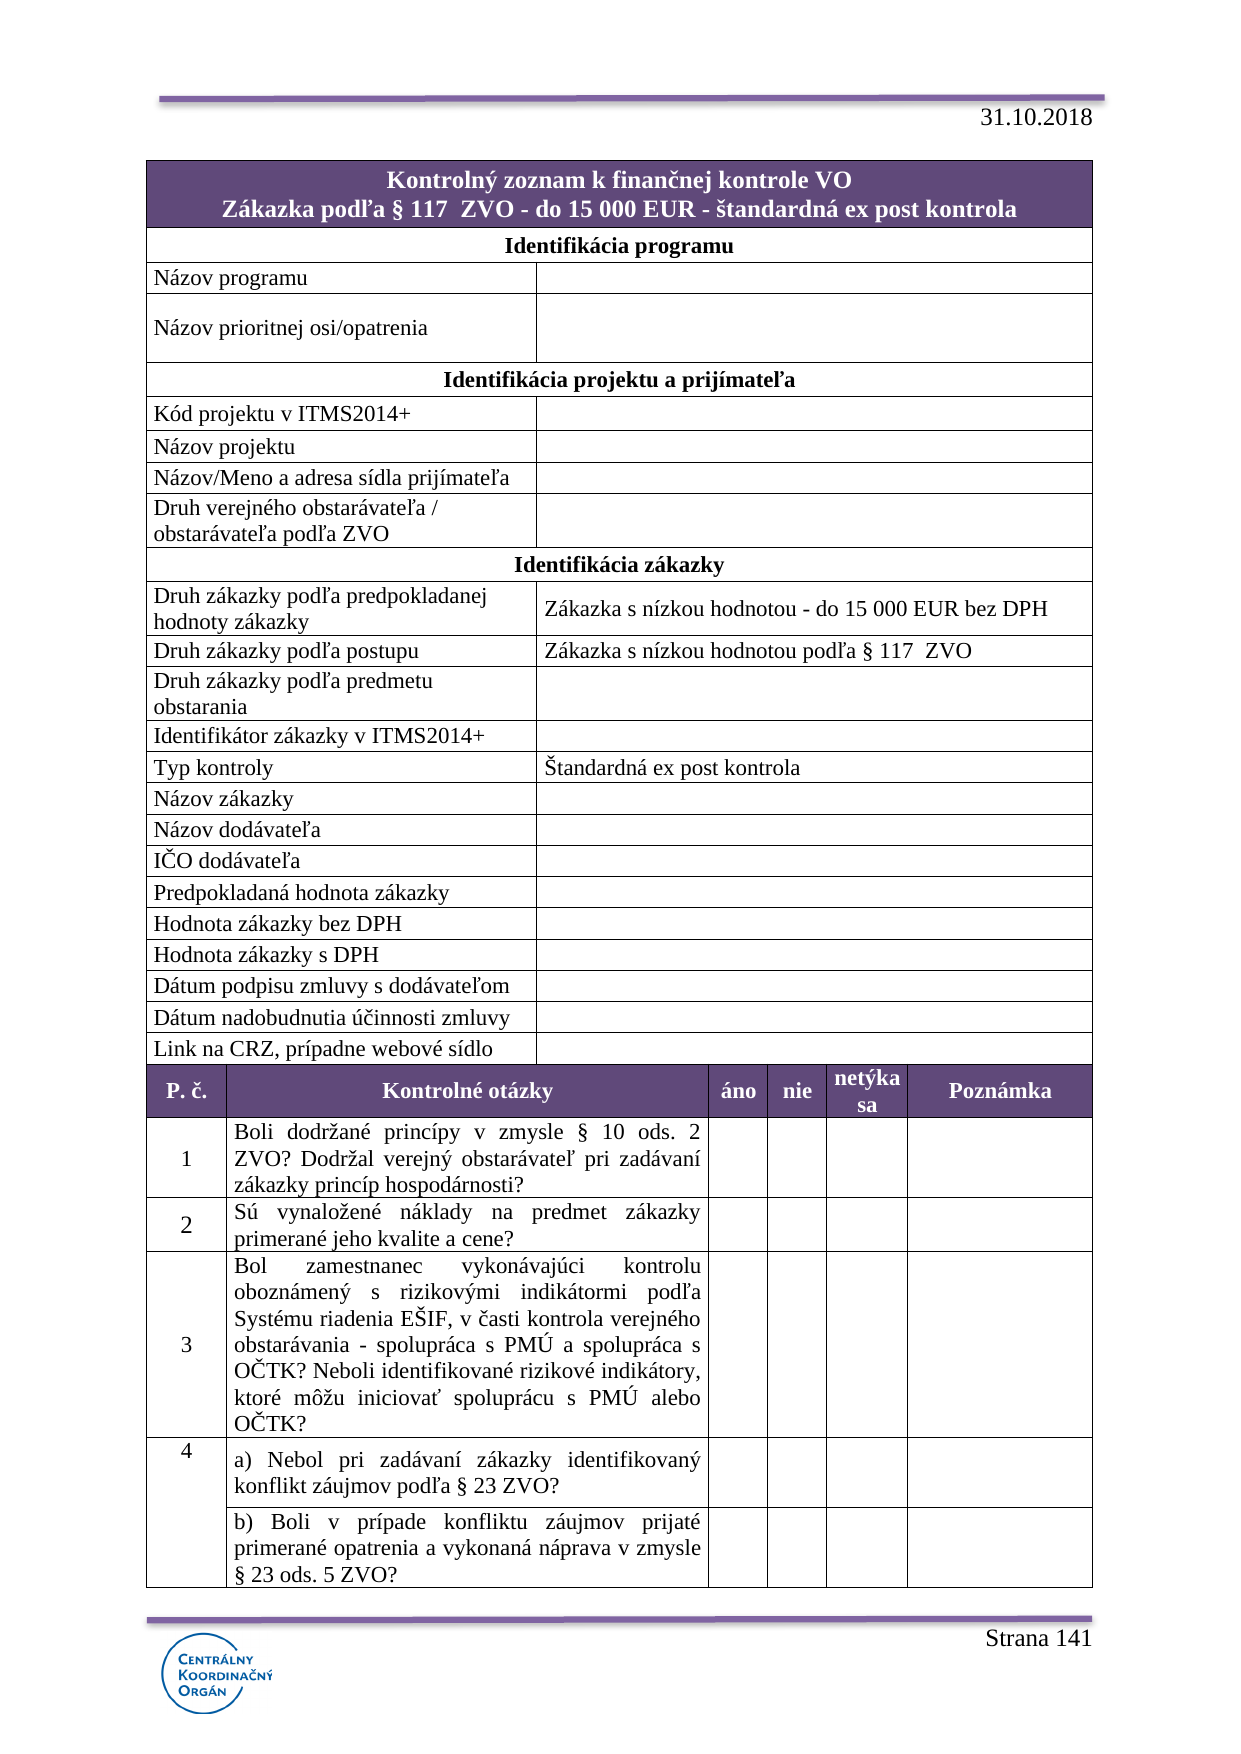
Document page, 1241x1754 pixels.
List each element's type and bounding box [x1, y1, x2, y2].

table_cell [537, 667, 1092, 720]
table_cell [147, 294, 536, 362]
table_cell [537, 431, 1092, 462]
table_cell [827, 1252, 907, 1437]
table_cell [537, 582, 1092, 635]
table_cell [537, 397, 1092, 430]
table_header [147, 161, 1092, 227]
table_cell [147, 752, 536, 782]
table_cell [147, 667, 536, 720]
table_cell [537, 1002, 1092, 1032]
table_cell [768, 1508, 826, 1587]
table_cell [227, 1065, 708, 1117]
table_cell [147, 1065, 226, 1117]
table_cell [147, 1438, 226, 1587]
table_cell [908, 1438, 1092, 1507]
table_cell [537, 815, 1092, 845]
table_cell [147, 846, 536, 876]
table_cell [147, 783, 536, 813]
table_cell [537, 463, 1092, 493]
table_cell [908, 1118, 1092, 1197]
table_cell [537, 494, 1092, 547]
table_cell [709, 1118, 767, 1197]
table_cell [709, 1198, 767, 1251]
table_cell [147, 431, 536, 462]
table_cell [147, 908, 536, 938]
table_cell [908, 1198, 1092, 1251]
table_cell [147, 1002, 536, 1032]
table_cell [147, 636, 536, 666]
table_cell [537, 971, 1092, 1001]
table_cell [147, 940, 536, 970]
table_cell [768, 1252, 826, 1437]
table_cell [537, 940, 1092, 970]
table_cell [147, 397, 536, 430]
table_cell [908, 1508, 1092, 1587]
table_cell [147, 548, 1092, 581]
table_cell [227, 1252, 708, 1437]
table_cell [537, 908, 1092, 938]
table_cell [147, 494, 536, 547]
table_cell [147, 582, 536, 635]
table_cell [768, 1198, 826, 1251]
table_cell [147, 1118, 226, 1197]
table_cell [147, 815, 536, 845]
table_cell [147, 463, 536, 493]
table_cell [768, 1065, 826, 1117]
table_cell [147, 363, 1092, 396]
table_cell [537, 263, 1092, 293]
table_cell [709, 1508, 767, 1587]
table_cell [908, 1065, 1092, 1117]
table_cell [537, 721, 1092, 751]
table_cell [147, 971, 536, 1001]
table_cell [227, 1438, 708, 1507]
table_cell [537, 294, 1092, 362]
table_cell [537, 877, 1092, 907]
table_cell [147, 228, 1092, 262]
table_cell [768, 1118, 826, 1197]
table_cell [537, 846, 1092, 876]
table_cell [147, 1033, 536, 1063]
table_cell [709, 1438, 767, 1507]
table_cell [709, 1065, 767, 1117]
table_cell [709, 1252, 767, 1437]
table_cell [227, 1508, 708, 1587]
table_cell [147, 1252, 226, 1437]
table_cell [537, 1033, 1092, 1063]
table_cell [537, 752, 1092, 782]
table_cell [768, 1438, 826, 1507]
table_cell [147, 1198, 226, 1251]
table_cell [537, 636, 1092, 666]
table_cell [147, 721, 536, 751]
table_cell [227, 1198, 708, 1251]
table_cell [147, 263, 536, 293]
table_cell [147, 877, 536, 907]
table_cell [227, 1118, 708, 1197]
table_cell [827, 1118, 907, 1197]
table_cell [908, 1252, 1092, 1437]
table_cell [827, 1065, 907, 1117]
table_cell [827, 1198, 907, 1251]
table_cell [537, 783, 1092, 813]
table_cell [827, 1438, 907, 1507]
picture [159, 1631, 272, 1713]
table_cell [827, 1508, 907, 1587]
